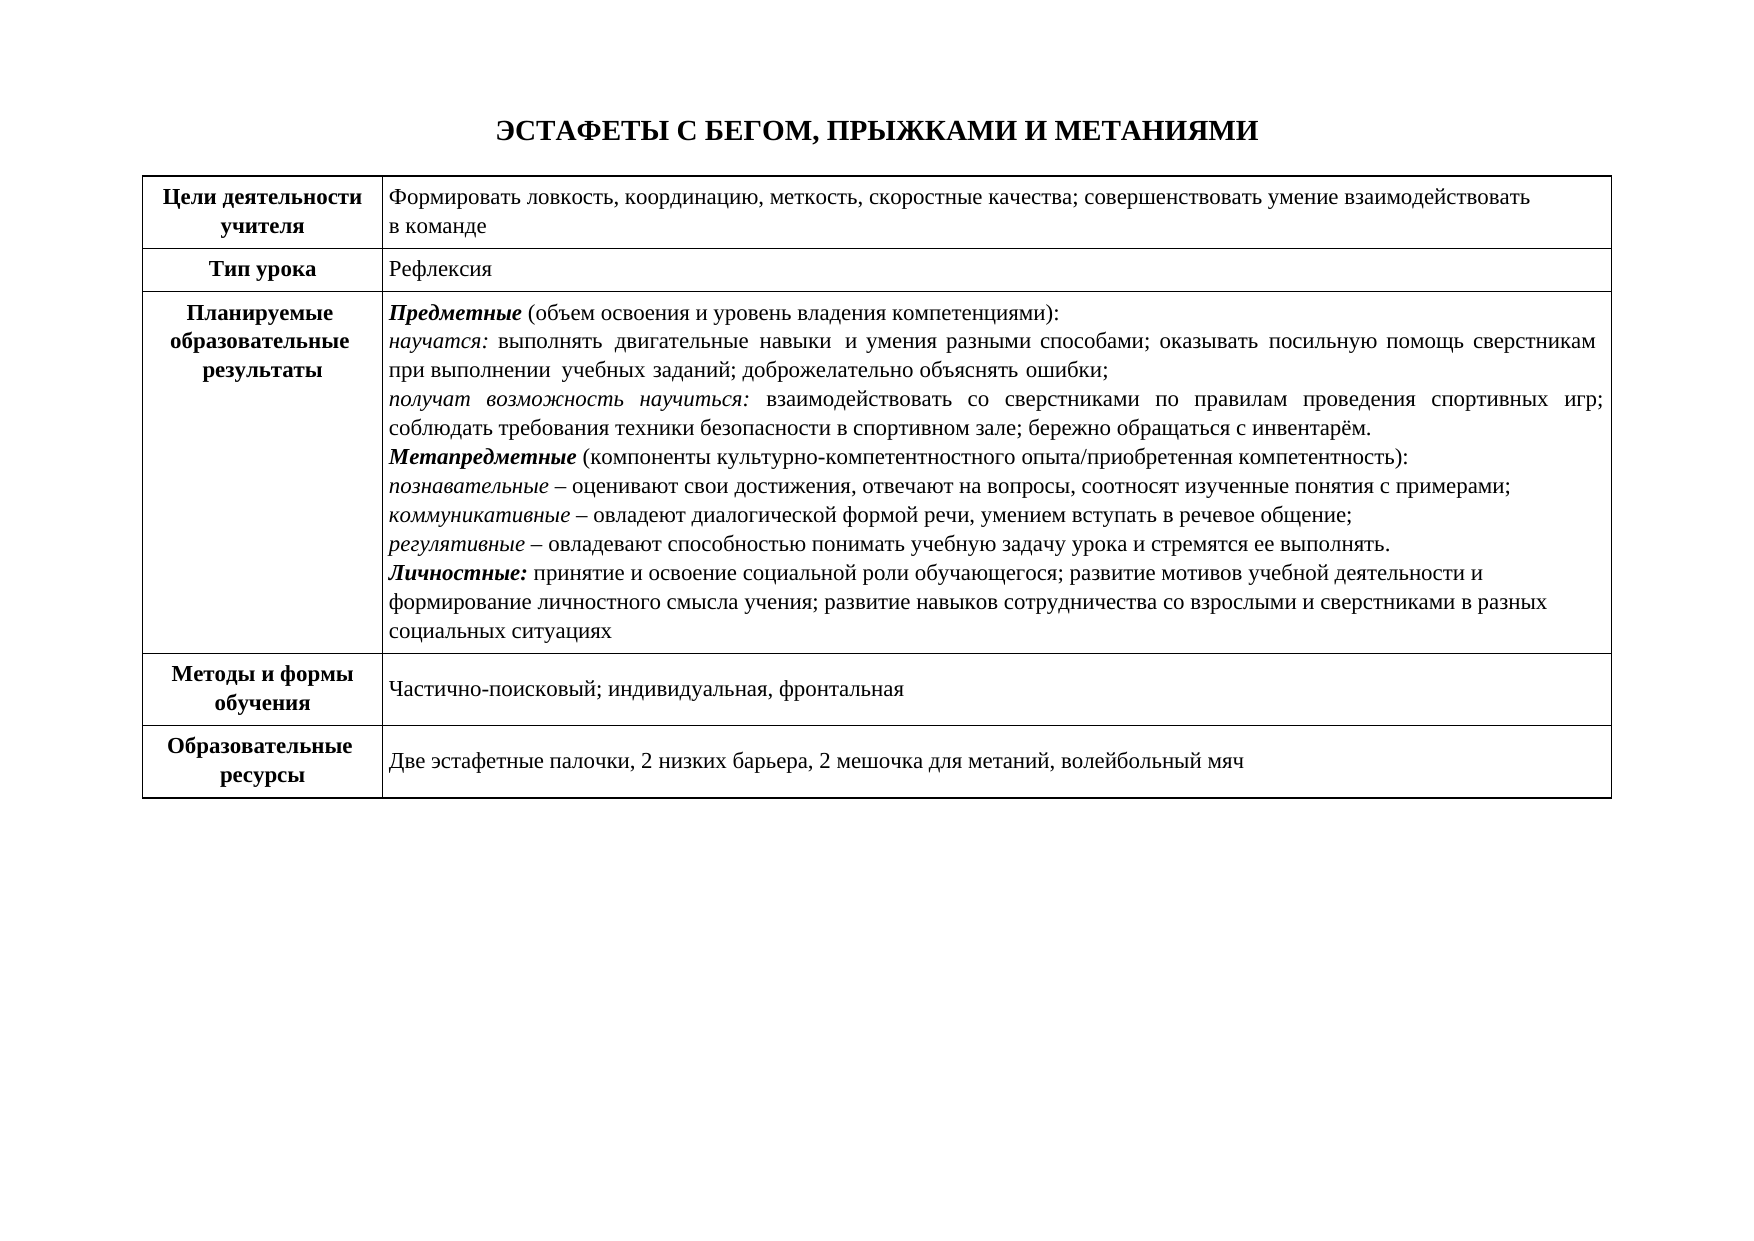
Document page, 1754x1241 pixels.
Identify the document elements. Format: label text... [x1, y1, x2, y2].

table_header Формировать ловкость, координацию, меткость, скоростные качества; совершенствовать умение взаимодействовать в команде [383, 177, 1611, 248]
table_cell Тип урока [143, 249, 382, 291]
table_header Цели деятельности учителя [143, 177, 382, 248]
table_cell Образовательные ресурсы [143, 726, 382, 797]
table_cell Планируемые образовательные результаты [143, 292, 382, 653]
table_cell Частично-поисковый; индивидуальная, фронтальная [383, 654, 1611, 725]
table_cell Методы и формы обучения [143, 654, 382, 725]
table_cell Рефлексия [383, 249, 1611, 291]
text Эстафеты с бегом, прыжками и метаниями [118, 113, 1636, 147]
table_cell Две эстафетные палочки, 2 низких барьера, 2 мешочка для метаний, волейбольный мяч [383, 726, 1611, 797]
table_cell Предметные (объем освоения и уровень владения компетенциями): научатся: выполнять двигательные навыки и умения разными способами; оказывать посильную помощь сверстникам при выполнении учебных заданий; доброжелательно объяснять ошибки; получат возможность научиться: взаимодействовать со сверстниками по правилам проведения спортивных игр; соблюдать требования техники безопасности в спортивном зале; бережно обращаться с инвентарём. Метапредметные (компоненты культурно-компетентностного опыта/приобретенная компетентность): познавательные – оценивают свои достижения, отвечают на вопросы, соотносят изученные понятия с примерами; коммуникативные – овладеют диалогической формой речи, умением вступать в речевое общение; регулятивные – овладевают способностью понимать учебную задачу урока и стремятся ее выполнять. Личностные: принятие и освоение социальной роли обучающегося; развитие мотивов учебной деятельности и формирование личностного смысла учения; развитие навыков сотрудничества со взрослыми и сверстниками в разных социальных ситуациях [383, 292, 1611, 653]
